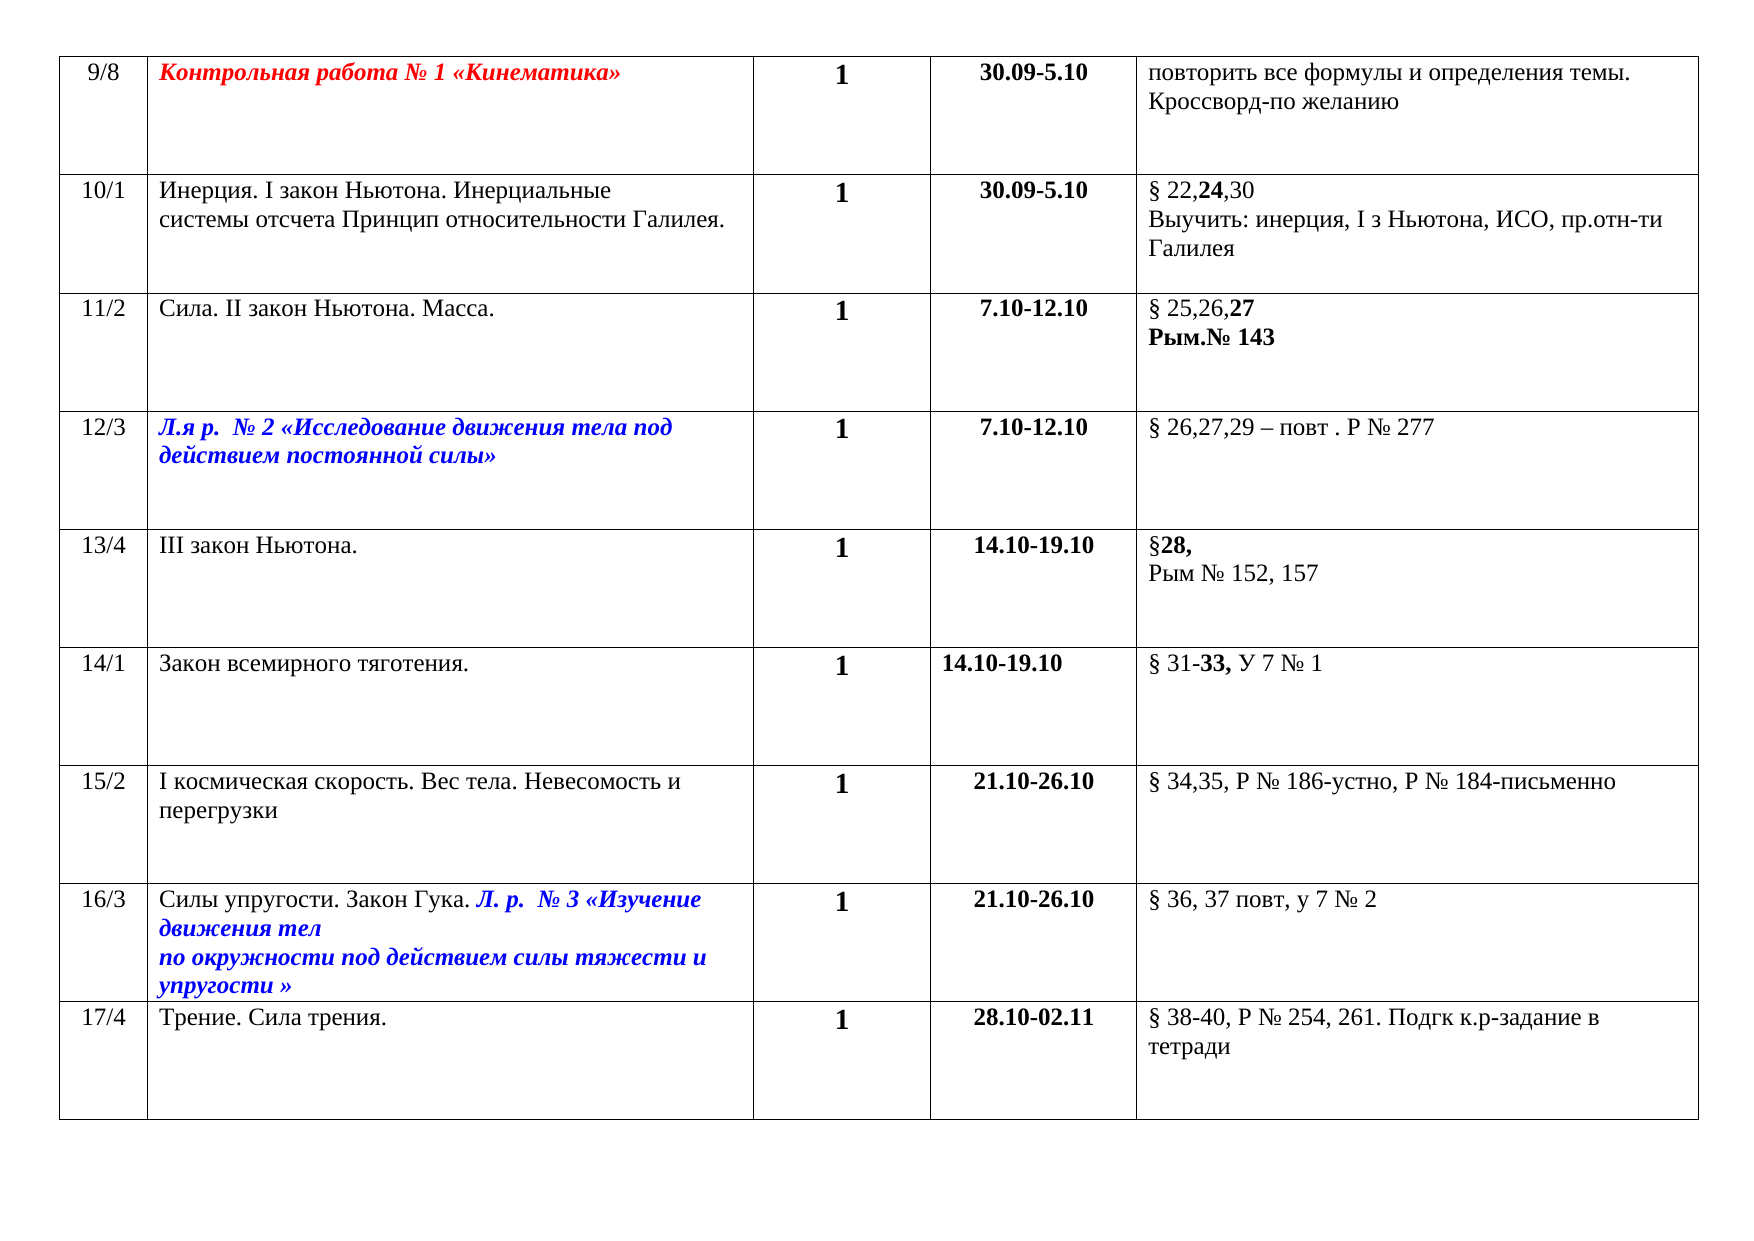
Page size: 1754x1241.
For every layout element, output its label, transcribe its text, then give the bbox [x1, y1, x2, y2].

table_cell 1 [754, 175, 930, 292]
table_cell 1 [754, 294, 930, 411]
table_cell 15/2 [60, 766, 147, 883]
table_cell 21.10-26.10 [931, 766, 1136, 883]
table_cell Инерция. I закон Ньютона. Инерциальные системы отсчета Принцип относительности Галилея. [148, 175, 753, 292]
table_cell § 38-40, Р № 254, 261. Подгк к.р-задание в тетради [1137, 1002, 1698, 1119]
table_cell 30.09-5.10 [931, 175, 1136, 292]
table_cell 14/1 [60, 648, 147, 765]
table_cell 1 [754, 530, 930, 647]
table_cell 21.10-26.10 [931, 884, 1136, 1001]
table_cell 1 [754, 412, 930, 529]
table_cell § 26,27,29 – повт . Р № 277 [1137, 412, 1698, 529]
table_cell Сила. II закон Ньютона. Масса. [148, 294, 753, 411]
table_cell 1 [754, 1002, 930, 1119]
table_cell 7.10-12.10 [931, 294, 1136, 411]
table_cell § 25,26,27 Рым.№ 143 [1137, 294, 1698, 411]
table_cell 7.10-12.10 [931, 412, 1136, 529]
table_cell 14.10-19.10 [931, 648, 1136, 765]
table_cell 13/4 [60, 530, 147, 647]
table_cell §28, Рым № 152, 157 [1137, 530, 1698, 647]
table_cell Трение. Сила трения. [148, 1002, 753, 1119]
table_cell Контрольная работа № 1 «Кинематика» [148, 57, 753, 174]
table_cell 1 [754, 884, 930, 1001]
table_cell 10/1 [60, 175, 147, 292]
table_cell 11/2 [60, 294, 147, 411]
table_cell III закон Ньютона. [148, 530, 753, 647]
table_cell 28.10-02.11 [931, 1002, 1136, 1119]
table_cell 1 [754, 648, 930, 765]
table_cell 1 [754, 57, 930, 174]
table_cell Закон всемирного тяготения. [148, 648, 753, 765]
table_cell 14.10-19.10 [931, 530, 1136, 647]
table_cell 30.09-5.10 [931, 57, 1136, 174]
table_cell 16/3 [60, 884, 147, 1001]
table_cell § 36, 37 повт, у 7 № 2 [1137, 884, 1698, 1001]
table_cell Силы упругости. Закон Гука. Л. р. № 3 «Изучение движения тел по окружности под действием силы тяжести и упругости » [148, 884, 753, 1001]
table_cell 1 [754, 766, 930, 883]
table_cell Л.я р. № 2 «Исследование движения тела под действием постоянной силы» [148, 412, 753, 529]
table_cell § 22,24,30 Выучить: инерция, I з Ньютона, ИСО, пр.отн-ти Галилея [1137, 175, 1698, 292]
table_cell 17/4 [60, 1002, 147, 1119]
table_cell 9/8 [60, 57, 147, 174]
table_cell I космическая скорость. Вес тела. Невесомость и перегрузки [148, 766, 753, 883]
table_cell 12/3 [60, 412, 147, 529]
table_cell § 31-33, У 7 № 1 [1137, 648, 1698, 765]
table_cell повторить все формулы и определения темы. Кроссворд-по желанию [1137, 57, 1698, 174]
table_cell § 34,35, Р № 186-устно, Р № 184-письменно [1137, 766, 1698, 883]
